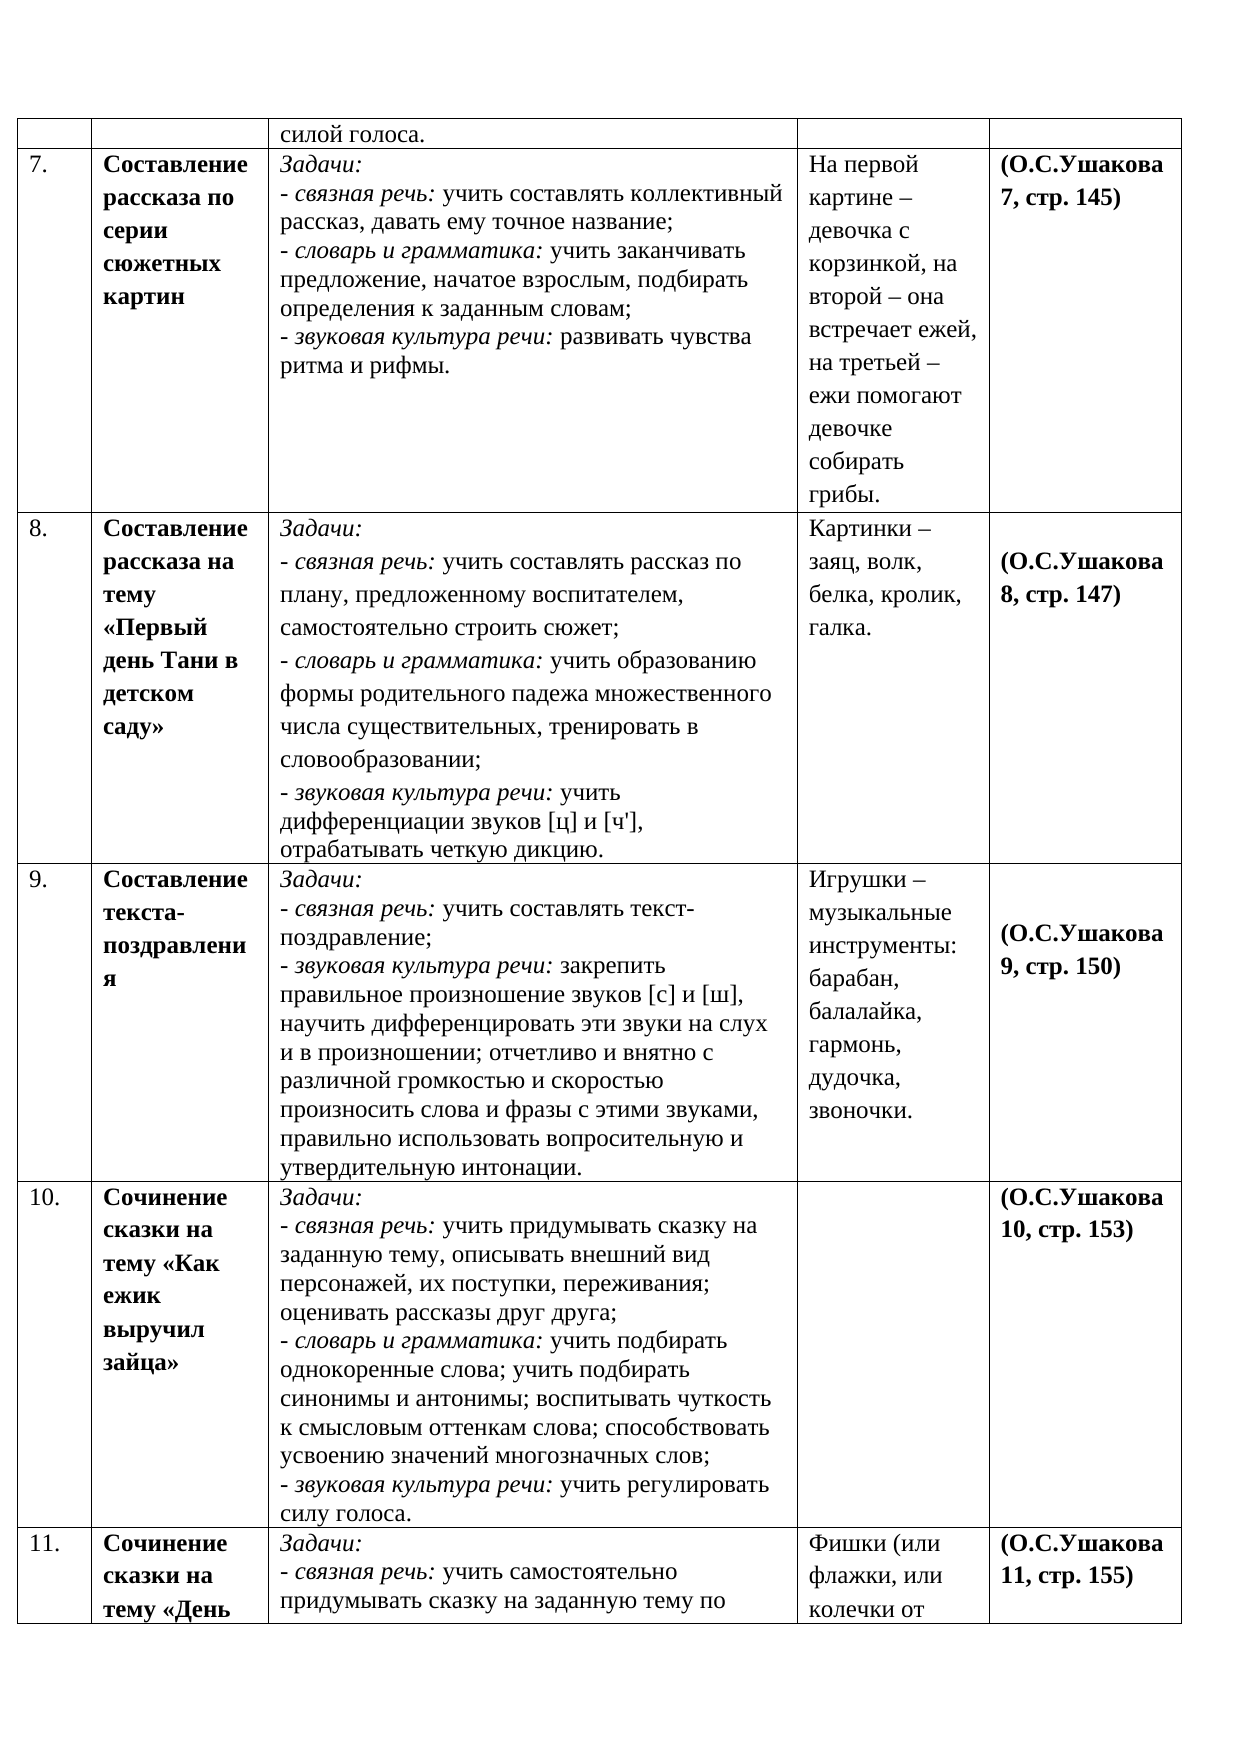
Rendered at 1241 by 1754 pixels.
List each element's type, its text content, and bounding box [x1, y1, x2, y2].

table_cell Задачи: - связная речь: учить придумывать сказку на заданную тему, описывать внешний вид персонажей, их поступки, переживания; оценивать рассказы друг друга; - словарь и грамматика: учить подбирать однокоренные слова; учить подбирать синонимы и антонимы; воспитывать чуткость к смысловым оттенкам слова; способствовать усвоению значений многозначных слов; - звуковая культура речи: учить регулировать силу голоса. [269, 1182, 797, 1527]
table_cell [798, 1528, 989, 1622]
table_cell (О.С.Ушакова 8, стр. 147) [990, 513, 1181, 863]
table_cell На первой картине – девочка с корзинкой, на второй – она встречает ежей, на третьей – ежи помогают девочке собирать грибы. [798, 149, 989, 512]
table_cell 6. [18, 119, 91, 148]
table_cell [92, 1528, 268, 1622]
table_cell 7. [18, 149, 91, 512]
table_cell (О.С.Ушакова 9, стр. 150) [990, 864, 1181, 1181]
table_cell Составление рассказа на тему «Первый день Тани в детском саду» [92, 513, 268, 863]
table_cell Сочинение сказки на тему «Как ежик выручил зайца» [92, 1182, 268, 1527]
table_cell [990, 119, 1181, 148]
table_cell Задачи: - связная речь: учить составлять текст-поздравление; - звуковая культура речи: закрепить правильное произношение звуков [с] и [ш], научить дифференцировать эти звуки на слух и в произношении; отчетливо и внятно с различной громкостью и скоростью произносить слова и фразы с этими звуками, правильно использовать вопросительную и утвердительную интонации. [269, 864, 797, 1181]
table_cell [269, 1528, 797, 1622]
table_cell Составление текста-поздравления [92, 864, 268, 1181]
table_cell Задачи: - связная речь: учить составлять коллективный рассказ, давать ему точное название; - словарь и грамматика: учить заканчивать предложение, начатое взрослым, подбирать определения к заданным словам; - звуковая культура речи: развивать чувства ритма и рифмы. [269, 149, 797, 512]
table_cell 9. [18, 864, 91, 1181]
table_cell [92, 119, 268, 148]
table_cell 11. [18, 1528, 91, 1622]
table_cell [269, 119, 797, 148]
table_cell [990, 1528, 1181, 1622]
table_cell Составление рассказа по серии сюжетных картин [92, 149, 268, 512]
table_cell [798, 119, 989, 148]
table_cell (О.С.Ушакова 7, стр. 145) [990, 149, 1181, 512]
table_cell Игрушки – музыкальные инструменты: барабан, балалайка, гармонь, дудочка, звоночки. [798, 864, 989, 1181]
table_cell 10. [18, 1182, 91, 1527]
table_cell [798, 1182, 989, 1527]
table_cell 8. [18, 513, 91, 863]
table_cell (О.С.Ушакова 10, стр. 153) [990, 1182, 1181, 1527]
table_cell Картинки – заяц, волк, белка, кролик, галка. [798, 513, 989, 863]
table_cell Задачи: - связная речь: учить составлять рассказ по плану, предложенному воспитателем, самостоятельно строить сюжет; - словарь и грамматика: учить образованию формы родительного падежа множественного числа существительных, тренировать в словообразовании; - звуковая культура речи: учить дифференциации звуков [ц] и [ч'], отрабатывать четкую дикцию. [269, 513, 797, 863]
